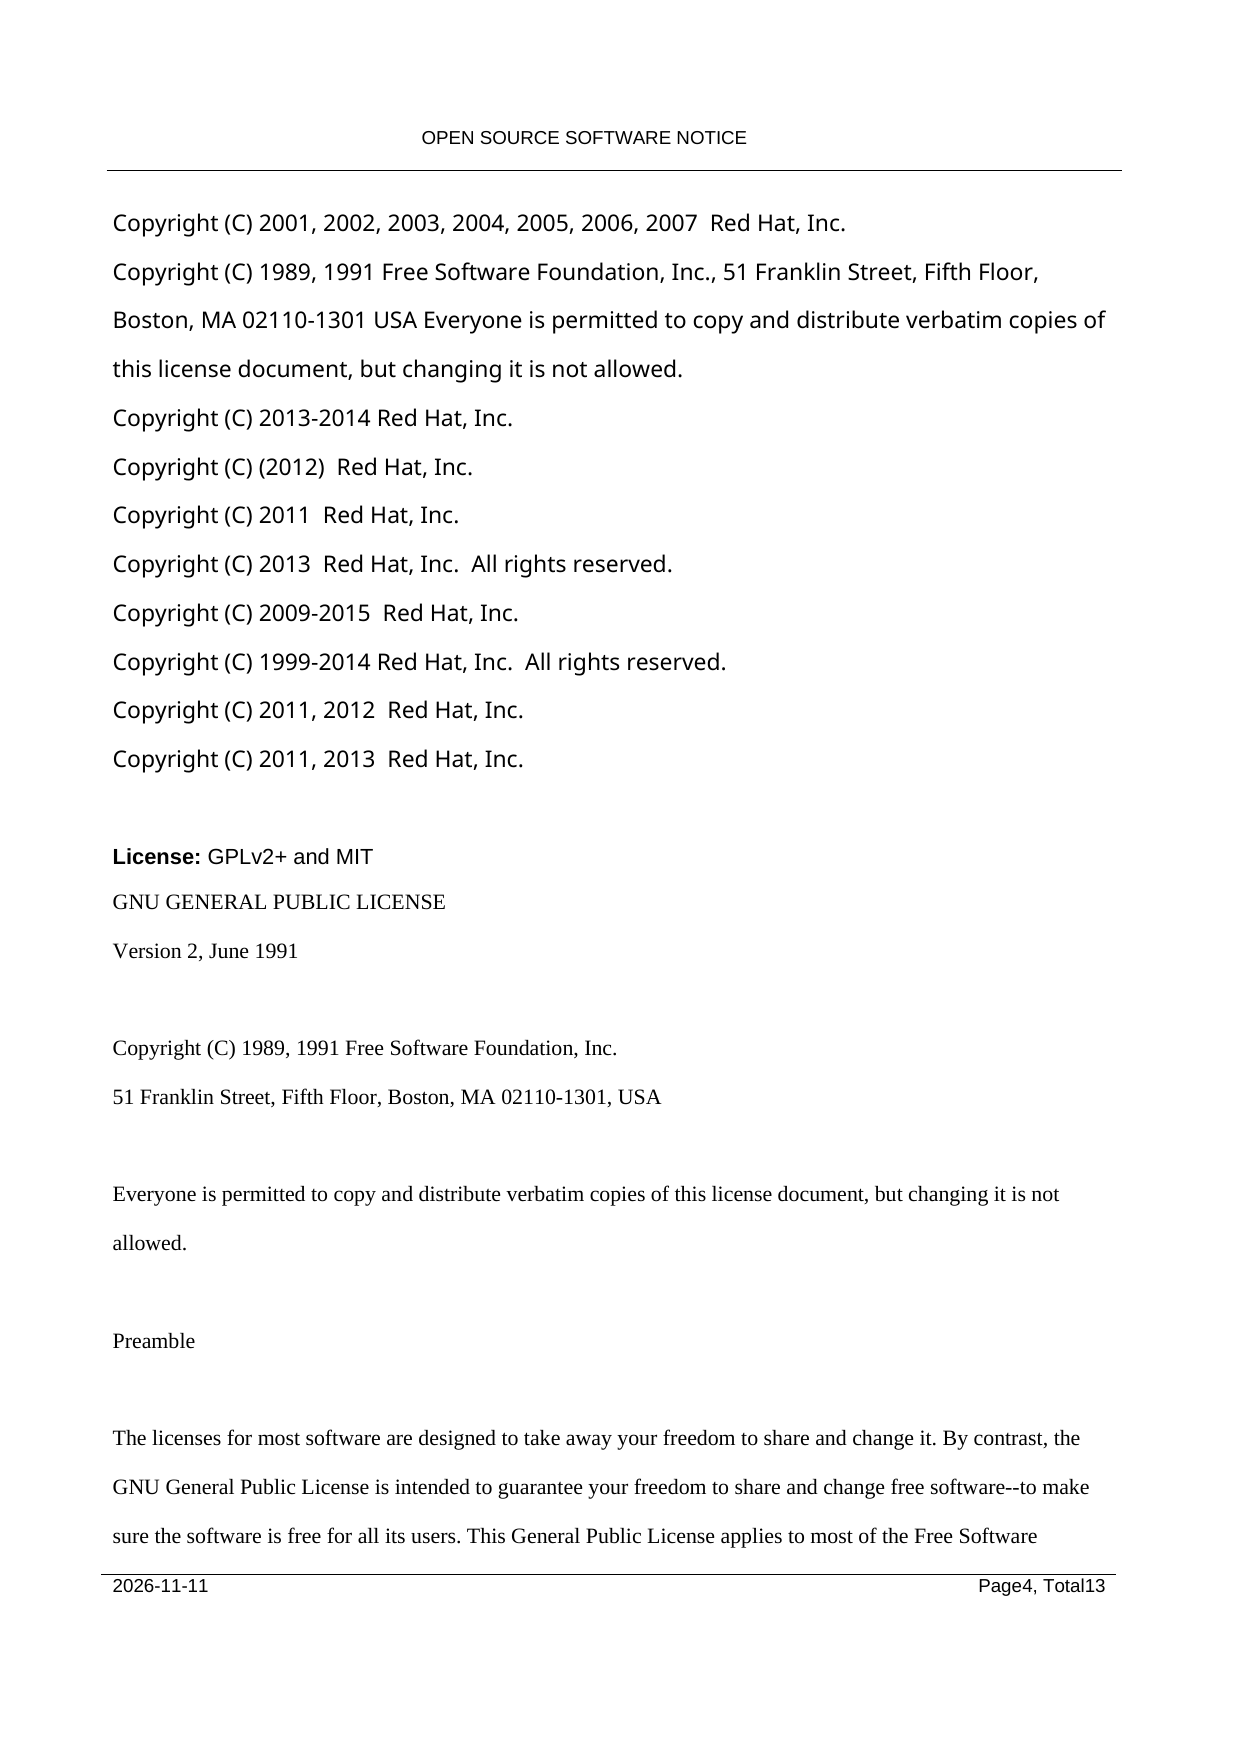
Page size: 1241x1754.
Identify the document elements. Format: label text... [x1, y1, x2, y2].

text License: GPLv2+ and MIT [112, 840, 1128, 873]
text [112, 885, 1128, 1551]
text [112, 206, 1128, 824]
